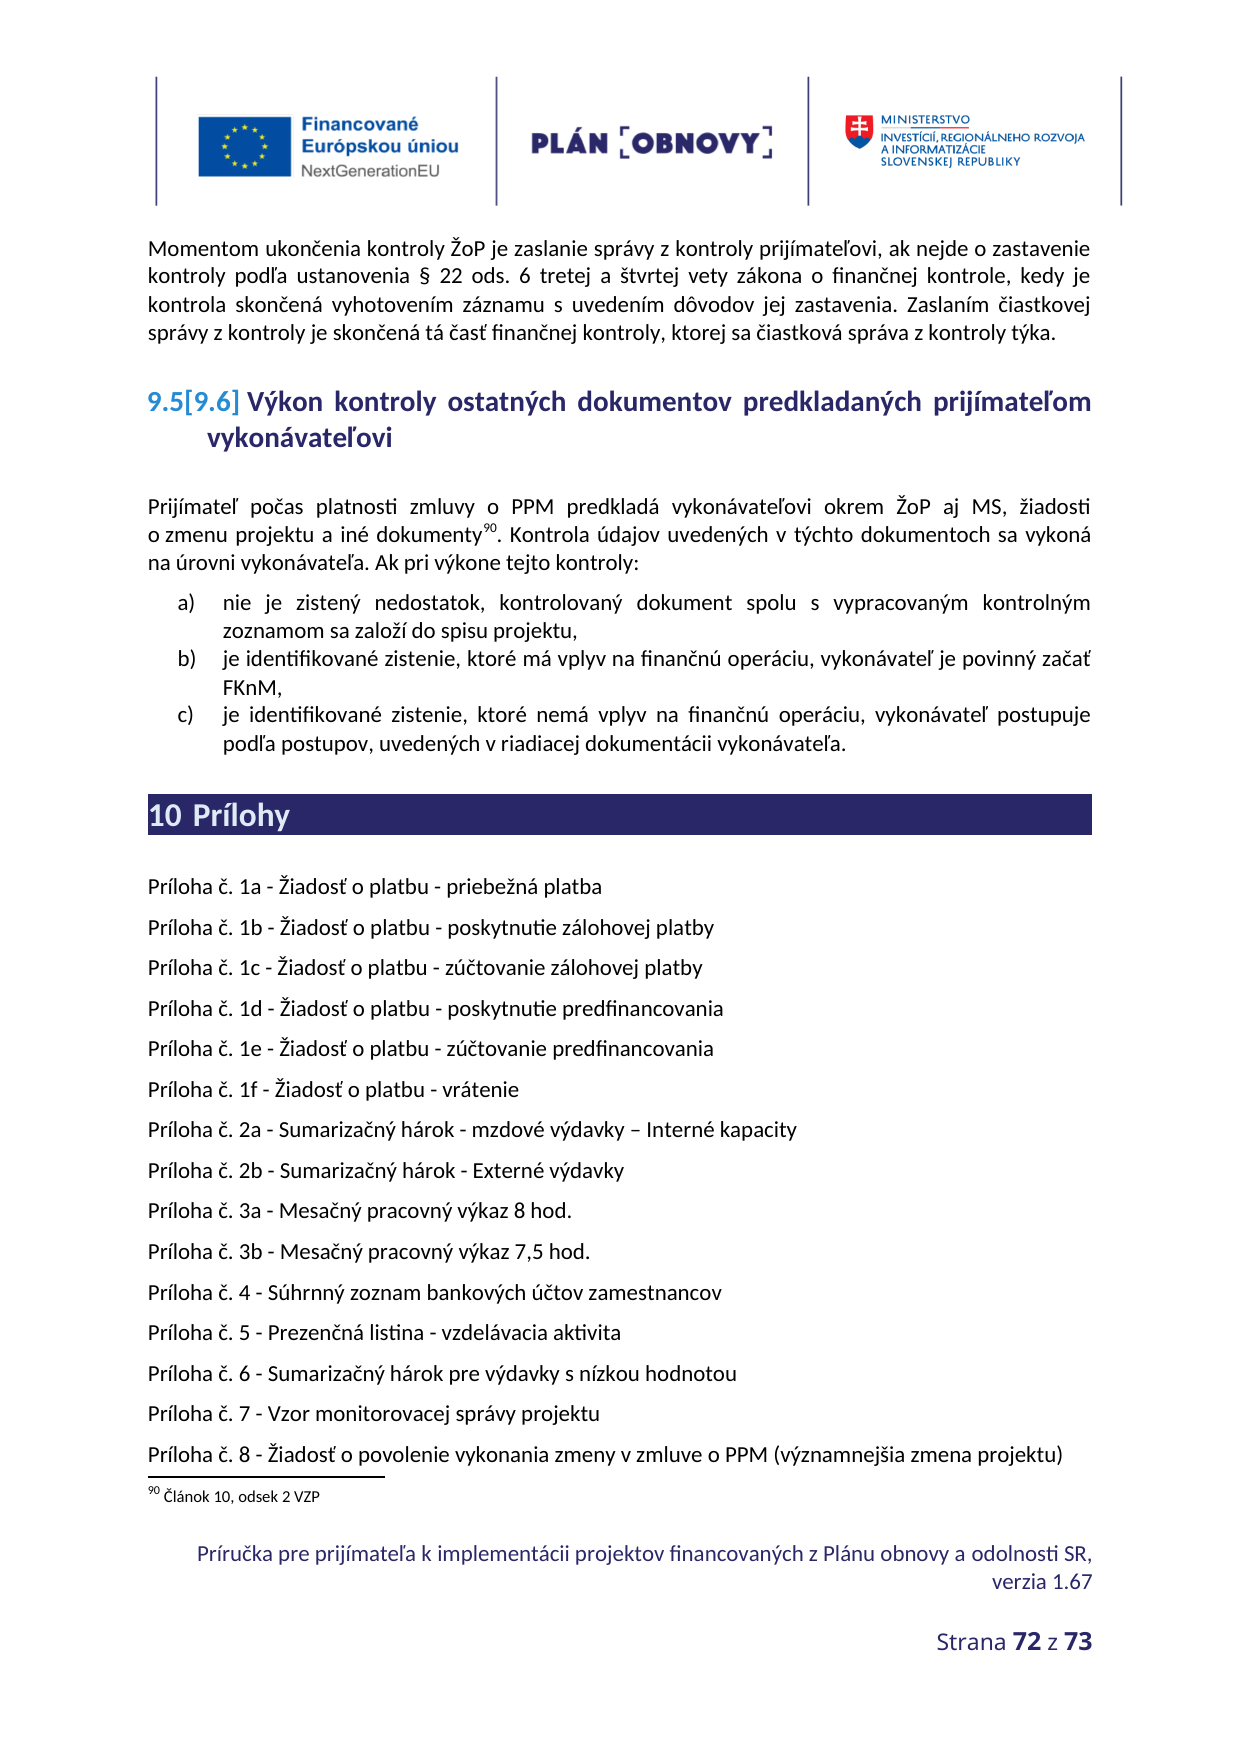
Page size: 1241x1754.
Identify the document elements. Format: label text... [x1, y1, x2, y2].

text Príloha č. 6 - Sumarizačný hárok pre výdavky s nízkou hodnotou [148, 1359, 1092, 1387]
text Príloha č. 1d - Žiadosť o platbu - poskytnutie predfinancovania [148, 994, 1092, 1022]
text Momentom ukončenia kontroly ŽoP je zaslanie správy z kontroly prijímateľovi, ak nejde o zastavenie kontroly podľa ustanovenia § 22 ods. 6 tretej a štvrtej vety zákona o finančnej kontrole, kedy je kontrola skončená vyhotovením záznamu s uvedením dôvodov jej zastavenia. Zaslaním čiastkovej správy z kontroly je skončená tá časť finančnej kontroly, ktorej sa čiastková správa z kontroly týka. [148, 234, 1092, 346]
picture [147, 73, 1132, 206]
subtitle Prílohy [148, 794, 1092, 835]
text Príloha č. 3b - Mesačný pracovný výkaz 7,5 hod. [148, 1237, 1092, 1265]
list je identifikované zistenie, ktoré nemá vplyv na finančnú operáciu, vykonávateľ postupuje podľa postupov, uvedených v riadiacej dokumentácii vykonávateľa. [177, 701, 1092, 757]
subtitle Výkon kontroly ostatných dokumentov predkladaných prijímateľom vykonávateľovi [147, 383, 1092, 454]
text Príloha č. 1f - Žiadosť o platbu - vrátenie [148, 1075, 1092, 1103]
list je identifikované zistenie, ktoré má vplyv na finančnú operáciu, vykonávateľ je povinný začať FKnM, [177, 644, 1092, 701]
text Príloha č. 2b - Sumarizačný hárok - Externé výdavky [148, 1156, 1092, 1184]
text Prijímateľ počas platnosti zmluvy o PPM predkladá vykonávateľovi okrem ŽoP aj MS, žiadosti o zmenu projektu a iné dokumenty. Kontrola údajov uvedených v týchto dokumentoch sa vykoná na úrovni vykonávateľa. Ak pri výkone tejto kontroly: [148, 492, 1092, 576]
text Príloha č. 7 - Vzor monitorovacej správy projektu [148, 1399, 1092, 1427]
text Príloha č. 3a - Mesačný pracovný výkaz 8 hod. [148, 1197, 1092, 1224]
text Príloha č. 1a - Žiadosť o platbu - priebežná platba [148, 872, 1092, 900]
list nie je zistený nedostatok, kontrolovaný dokument spolu s vypracovaným kontrolným zoznamom sa založí do spisu projektu, [177, 588, 1092, 644]
text Príloha č. 2a - Sumarizačný hárok - mzdové výdavky – Interné kapacity [148, 1116, 1092, 1143]
text Príloha č. 8 - Žiadosť o povolenie vykonania zmeny v zmluve o PPM (významnejšia zmena projektu) [148, 1440, 1092, 1468]
text Príloha č. 5 - Prezenčná listina - vzdelávacia aktivita [148, 1318, 1092, 1346]
text Príloha č. 1e - Žiadosť o platbu - zúčtovanie predfinancovania [148, 1034, 1092, 1062]
text Príloha č. 4 - Súhrnný zoznam bankových účtov zamestnancov [148, 1278, 1092, 1306]
text Príloha č. 1c - Žiadosť o platbu - zúčtovanie zálohovej platby [148, 953, 1092, 981]
text Príloha č. 1b - Žiadosť o platbu - poskytnutie zálohovej platby [148, 913, 1092, 941]
